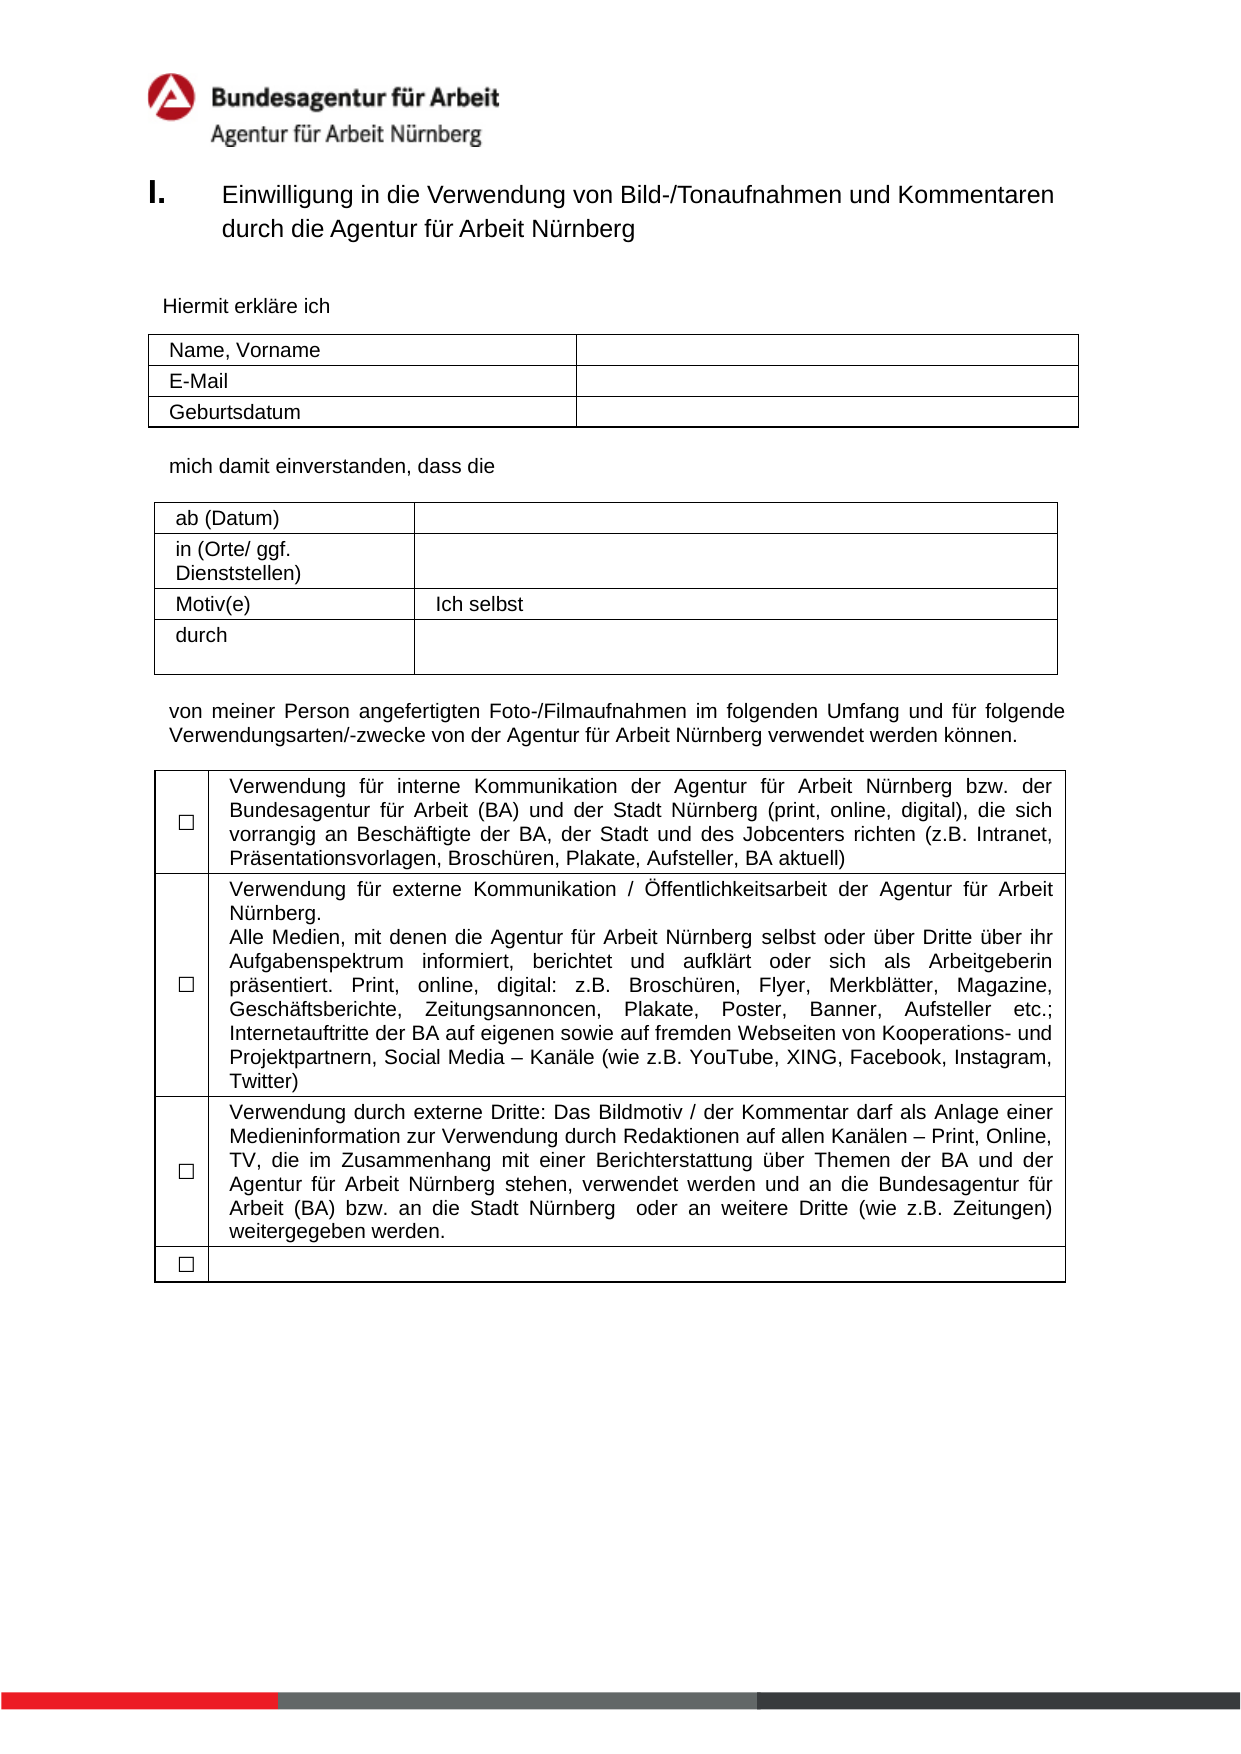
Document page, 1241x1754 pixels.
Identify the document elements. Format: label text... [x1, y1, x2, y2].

table_header Name, Vorname [149, 335, 576, 365]
text Hiermit erkläre ich [162, 294, 1092, 318]
subtitle Einwilligung in die Verwendung von Bild-/Tonaufnahmen und Kommentaren durch die Agentur für Arbeit Nürnberg [148, 177, 1093, 244]
table_cell mich damit einverstanden, dass die von meiner Person angefertigten Foto-/Filmaufnahmen im folgenden Umfang und für folgende Verwendungsarten/-zwecke von der Agentur für Arbeit Nürnberg verwendet werden können. [148, 428, 1078, 1333]
table_cell [577, 366, 1078, 396]
table_cell Geburtsdatum [149, 397, 576, 426]
picture [147, 73, 500, 147]
table_cell E-Mail [149, 366, 576, 396]
table_cell [577, 397, 1078, 426]
table_header [577, 335, 1078, 365]
